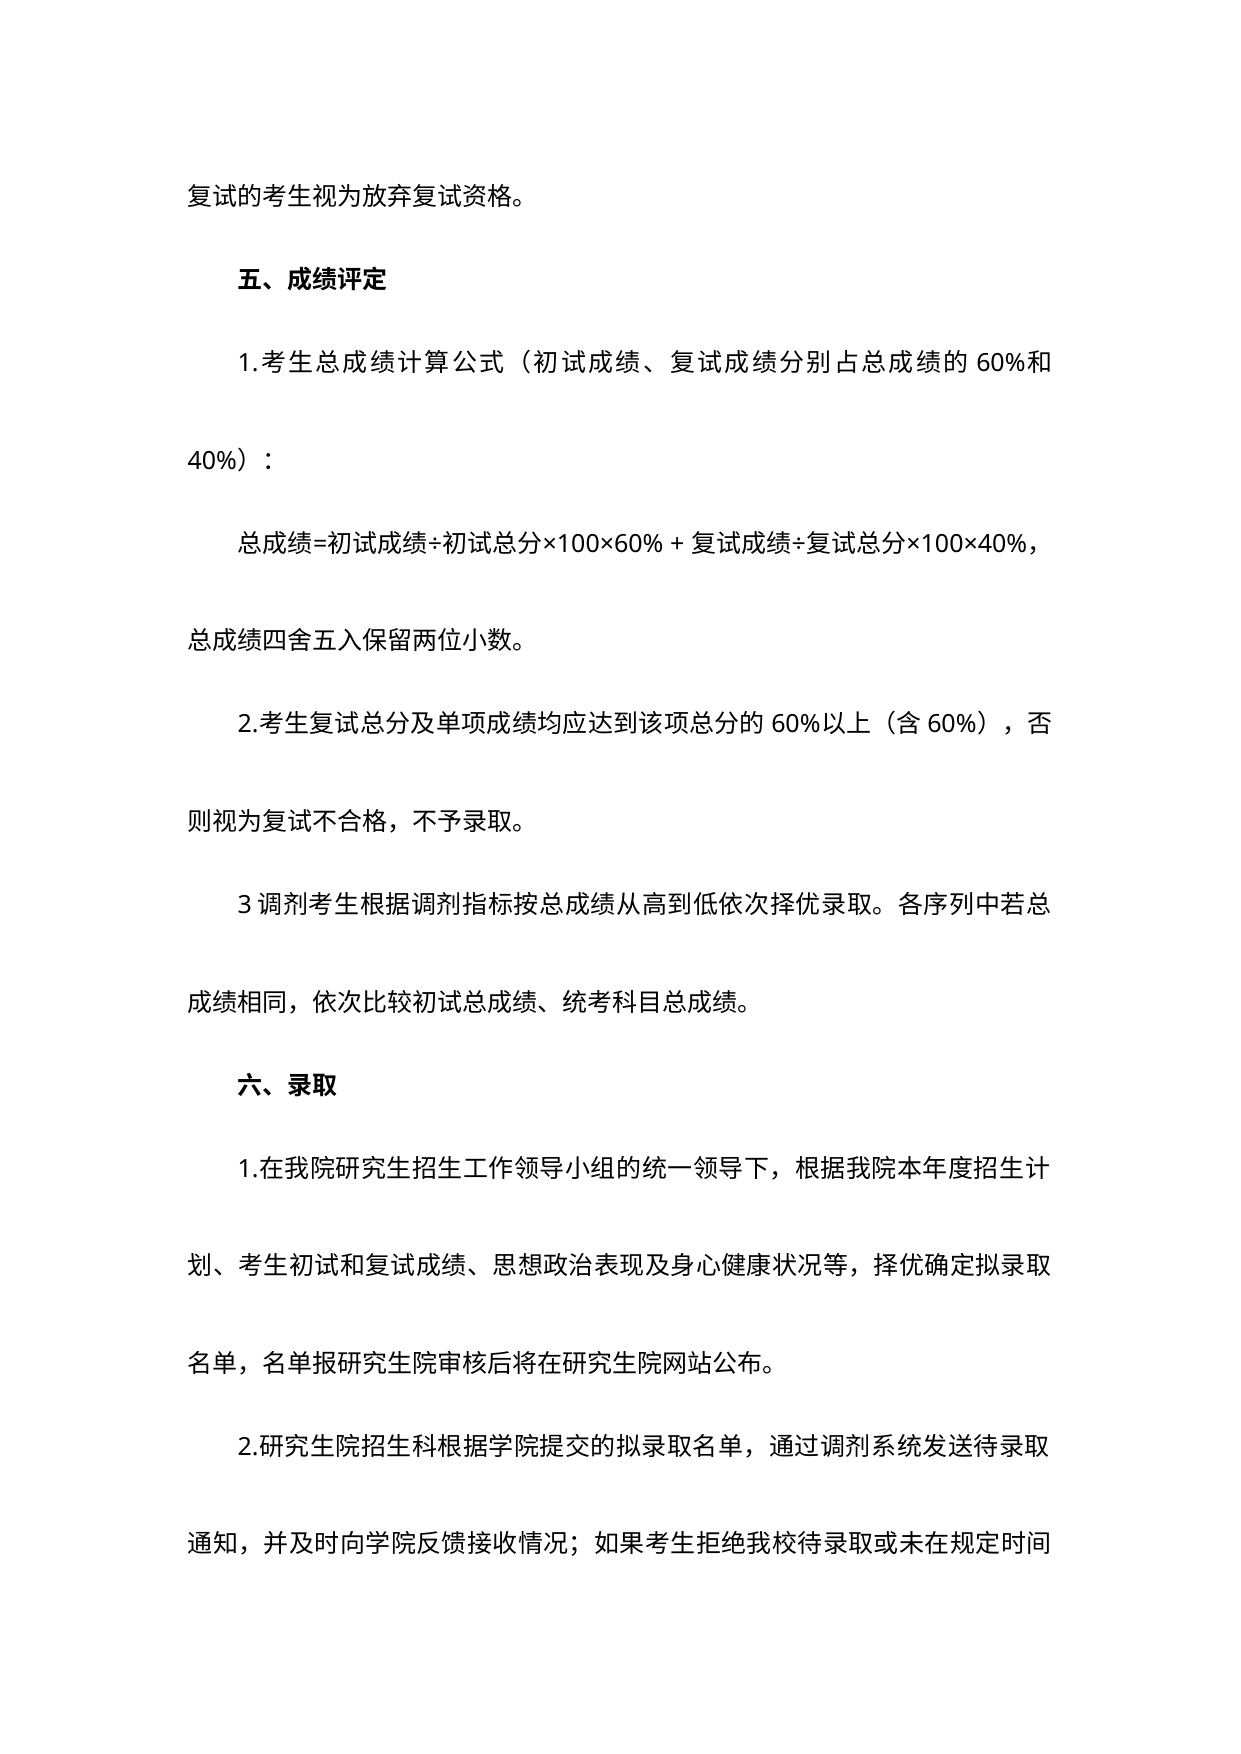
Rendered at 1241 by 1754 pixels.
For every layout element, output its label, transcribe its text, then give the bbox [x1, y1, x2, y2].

text 1.考生总成绩计算公式（初试成绩、复试成绩分别占总成绩的60%和40%）： [187, 328, 1053, 491]
text 总成绩=初试成绩÷初试总分×100×60% + 复试成绩÷复试总分×100×40%，总成绩四舍五入保留两位小数。 [187, 509, 1053, 671]
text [187, 162, 1053, 227]
text 2.考生复试总分及单项成绩均应达到该项总分的60%以上（含60%），否则视为复试不合格，不予录取。 [187, 689, 1053, 852]
text 五、成绩评定 [187, 245, 1053, 310]
text 六、录取 [187, 1051, 1053, 1116]
text 1.在我院研究生招生工作领导小组的统一领导下，根据我院本年度招生计划、考生初试和复试成绩、思想政治表现及身心健康状况等，择优确定拟录取名单，名单报研究生院审核后将在研究生院网站公布。 [187, 1134, 1053, 1394]
text 3调剂考生根据调剂指标按总成绩从高到低依次择优录取。各序列中若总成绩相同，依次比较初试总成绩、统考科目总成绩。 [187, 870, 1053, 1033]
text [187, 1412, 1053, 1574]
